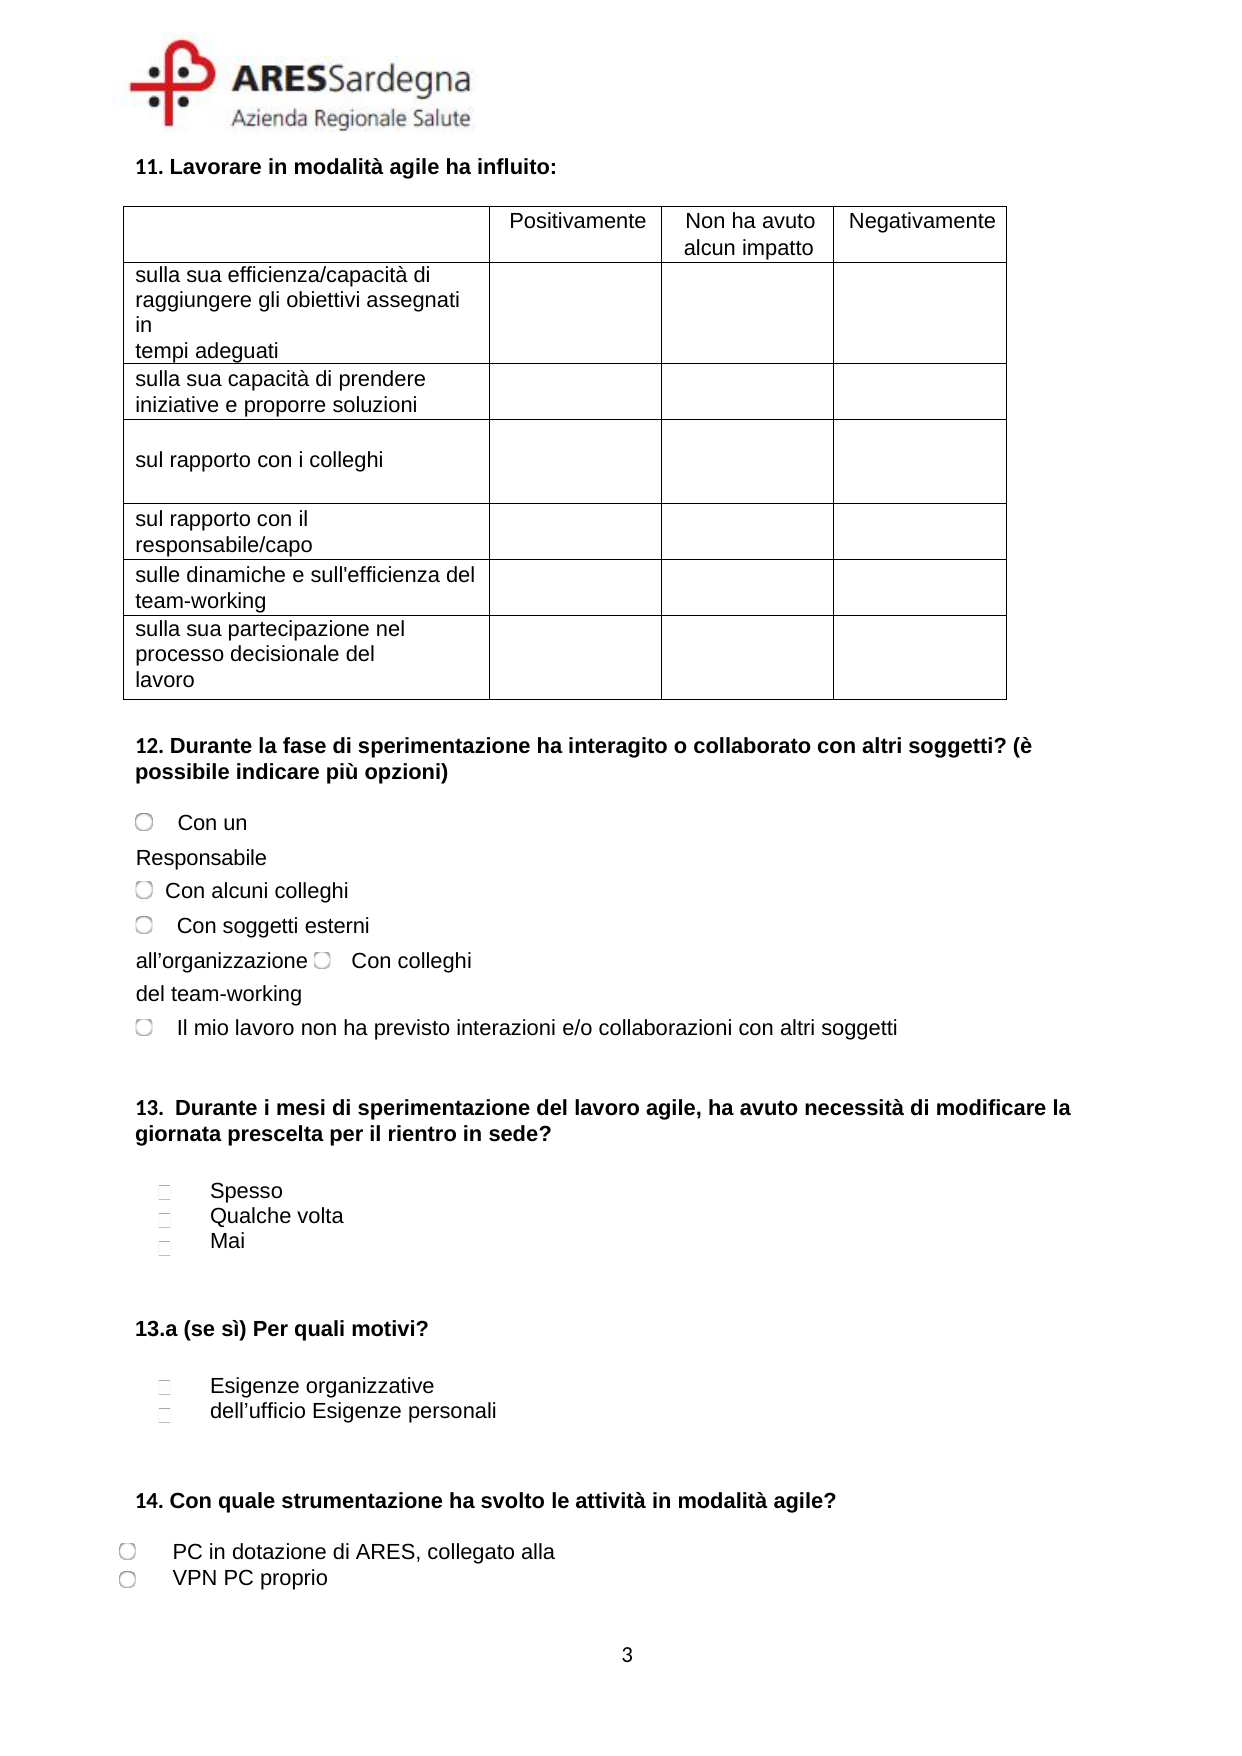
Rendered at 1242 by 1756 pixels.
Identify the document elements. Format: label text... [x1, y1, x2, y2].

picture [158, 1213, 171, 1228]
picture [135, 916, 153, 934]
picture [135, 813, 153, 831]
table_cell [662, 420, 833, 503]
picture [135, 881, 153, 899]
text Il mio lavoro non ha previsto interazioni e/o collaborazioni con altri soggetti [136, 1013, 1129, 1041]
table_cell sulla sua partecipazione nel processo decisionale del lavoro [124, 616, 489, 699]
picture [313, 952, 331, 969]
subtitle Durante i mesi di sperimentazione del lavoro agile, ha avuto necessità di modificare la giornata prescelta per il rientro in sede? [135, 1093, 1116, 1146]
picture [119, 1543, 136, 1560]
picture [119, 1571, 136, 1588]
picture [135, 1019, 153, 1036]
subtitle 13.a (se sì) Per quali motivi? [135, 1316, 1129, 1341]
table_cell [662, 616, 833, 699]
list Durante la fase di sperimentazione ha interagito o collaborato con altri soggetti? (è possibile indicare più opzioni) [135, 731, 1094, 784]
table_cell [490, 504, 661, 559]
table_cell [834, 420, 1006, 503]
text Spesso Qualche volta Mai [210, 1178, 349, 1253]
picture [158, 1241, 171, 1256]
text Con un Responsabile [136, 810, 382, 871]
table_header Negativamente [834, 207, 1006, 262]
picture [158, 1185, 171, 1200]
table_cell sul rapporto con i colleghi [124, 420, 489, 503]
table_cell [490, 560, 661, 615]
subtitle Lavorare in modalità agile ha influito: [134, 152, 1129, 180]
table_cell [662, 364, 833, 419]
table_cell [490, 616, 661, 699]
text Esigenze organizzative dell’ufficio Esigenze personali [210, 1373, 526, 1423]
table_header Non ha avuto alcun impatto [662, 207, 833, 262]
table_cell sulle dinamiche e sull'efficienza del team-working [124, 560, 489, 615]
subtitle Con quale strumentazione ha svolto le attività in modalità agile? [134, 1486, 1129, 1514]
table_cell [834, 560, 1006, 615]
table_header [124, 207, 489, 262]
picture [158, 1408, 171, 1423]
table_cell sul rapporto con il responsabile/capo [124, 504, 489, 559]
picture [112, 32, 501, 153]
table_cell [834, 504, 1006, 559]
table_cell sulla sua capacità di prendere iniziative e proporre soluzioni [124, 364, 489, 419]
table_cell [490, 364, 661, 419]
table_cell [490, 420, 661, 503]
text PC in dotazione di ARES, collegato alla VPN PC proprio [172, 1539, 585, 1589]
table_cell [834, 364, 1006, 419]
table_cell [834, 616, 1006, 699]
picture [158, 1380, 171, 1395]
text Con alcuni colleghi [136, 878, 382, 906]
table_cell [662, 504, 833, 559]
table_cell [490, 263, 661, 363]
table_cell [662, 263, 833, 363]
table_header Positivamente [490, 207, 661, 262]
table_cell [662, 560, 833, 615]
table_cell [834, 263, 1006, 363]
text Con soggetti esterni all’organizzazione Con colleghi del team-working [136, 913, 500, 1006]
table_cell sulla sua efficienza/capacità di raggiungere gli obiettivi assegnati in tempi adeguati [124, 263, 489, 363]
